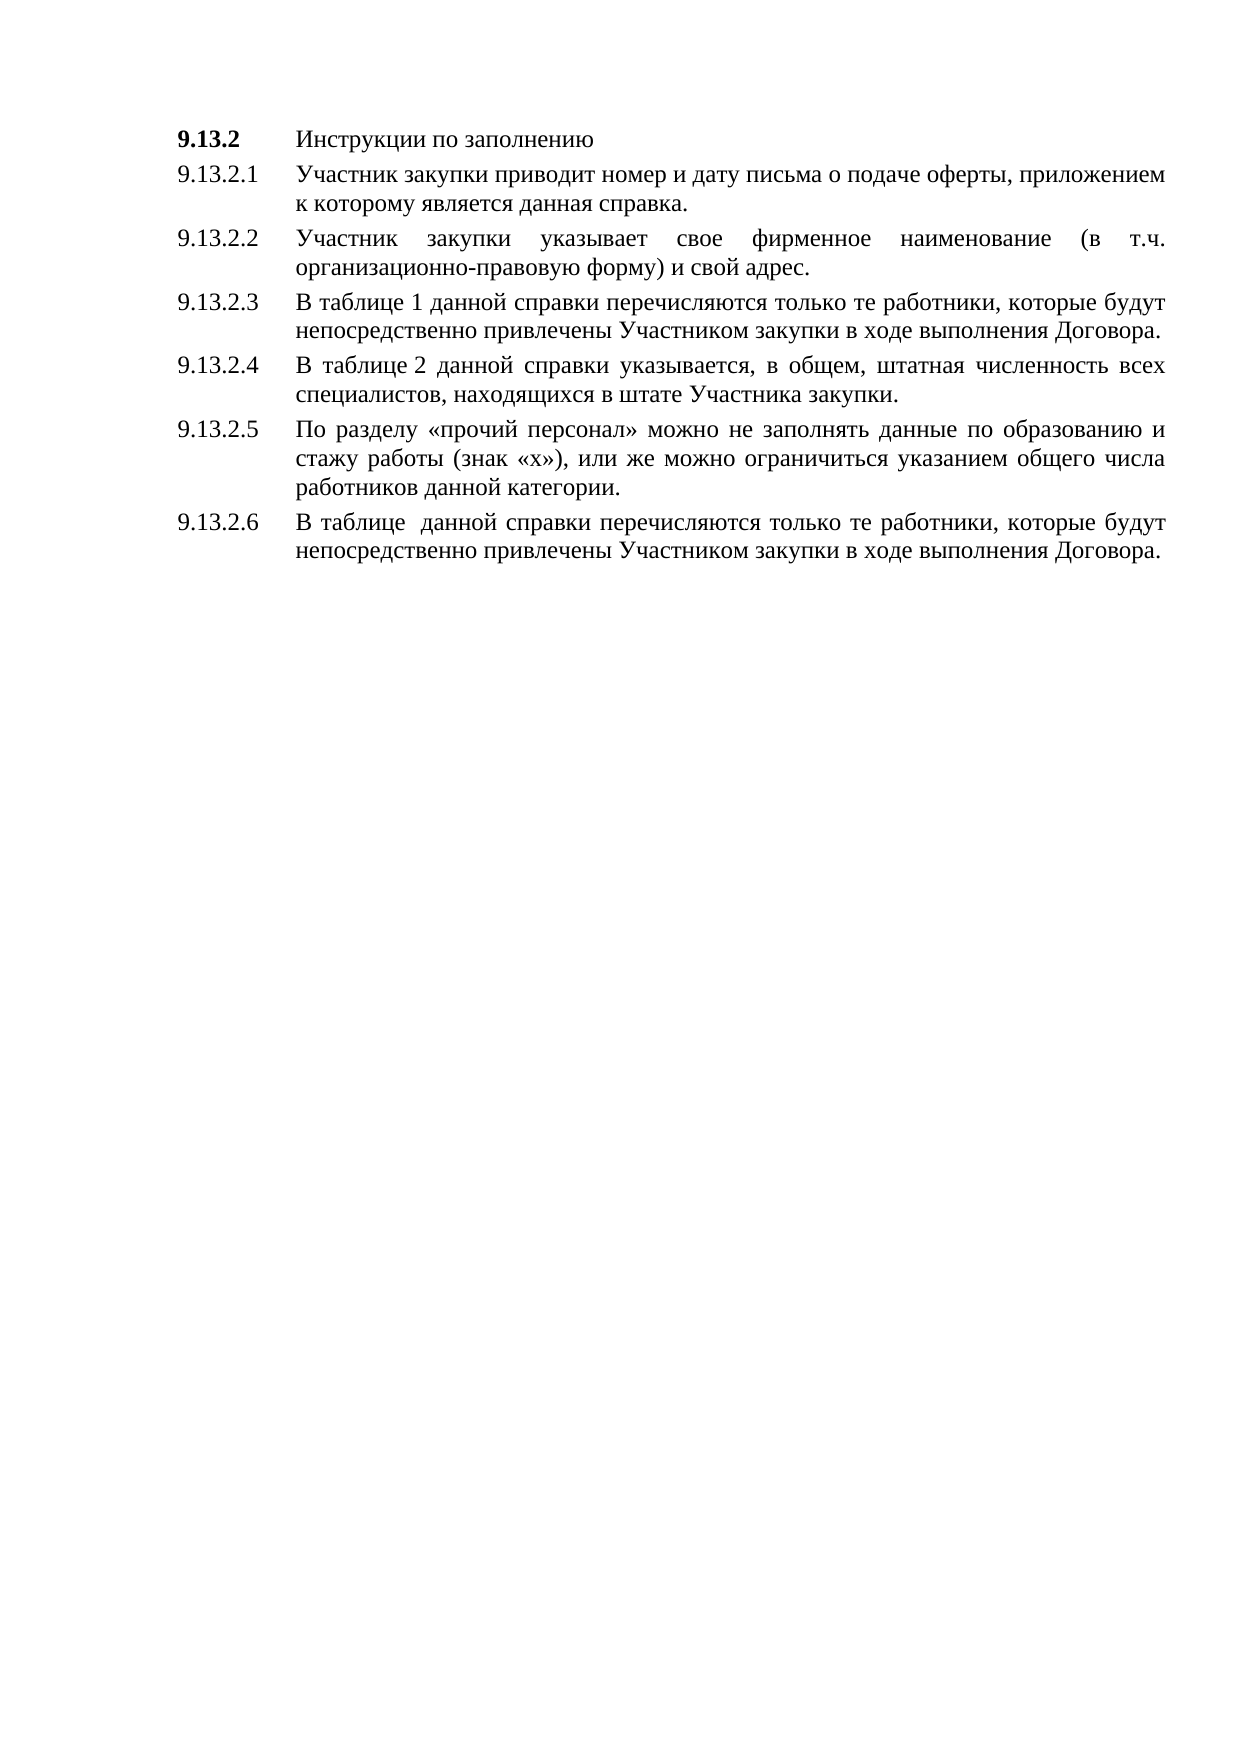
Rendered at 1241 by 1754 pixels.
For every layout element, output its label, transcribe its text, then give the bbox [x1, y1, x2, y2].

list Участник закупки приводит номер и дату письма о подаче оферты, приложением к которому является данная справка. [177, 159, 1167, 217]
list Участник закупки указывает свое фирменное наименование (в т.ч. организационно-правовую форму) и свой адрес. [177, 223, 1167, 281]
list В таблице 1 данной справки перечисляются только те работники, которые будут непосредственно привлечены Участником закупки в ходе выполнения Договора. [177, 287, 1167, 344]
list В таблице данной справки перечисляются только те работники, которые будут непосредственно привлечены Участником закупки в ходе выполнения Договора. [177, 507, 1167, 564]
list Инструкции по заполнению [177, 124, 1167, 153]
list По разделу «прочий персонал» можно не заполнять данные по образованию и стажу работы (знак «х»), или же можно ограничиться указанием общего числа работников данной категории. [177, 414, 1167, 501]
list В таблице 2 данной справки указывается, в общем, штатная численность всех специалистов, находящихся в штате Участника закупки. [177, 351, 1167, 408]
